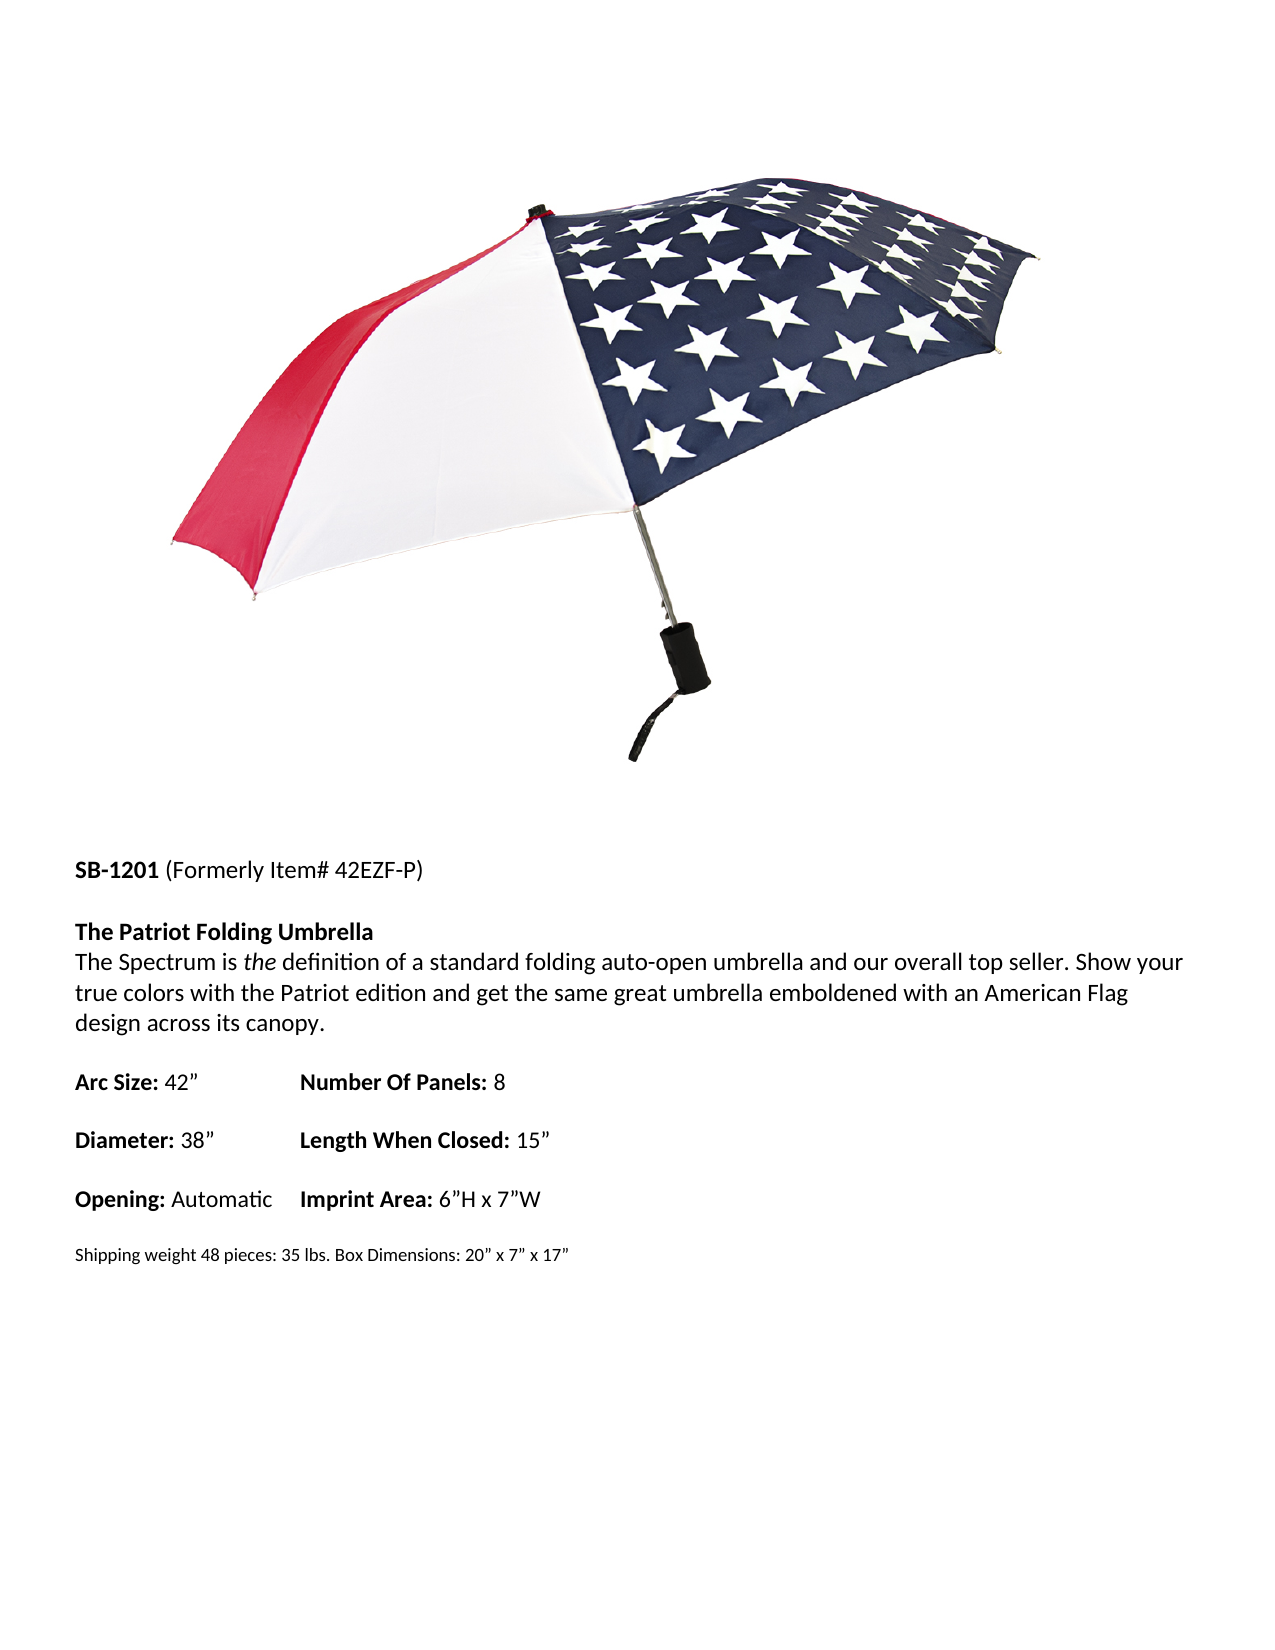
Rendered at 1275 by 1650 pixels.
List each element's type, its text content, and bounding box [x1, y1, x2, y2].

text Diameter: 38” Length When Closed: 15” [75, 1126, 1200, 1155]
text The Spectrum is the definition of a standard folding auto-open umbrella and our overall top seller. Show your true colors with the Patriot edition and get the same great umbrella emboldened with an American Flag design across its canopy. [75, 946, 1200, 1038]
text Opening: Automatic Imprint Area: 6”H x 7”W [75, 1184, 1200, 1213]
text SB-1201 (Formerly Item# 42EZF-P) [75, 855, 1200, 885]
text The Patriot Folding Umbrella [75, 916, 1200, 946]
picture [101, 75, 1174, 855]
text Arc Size: 42” Number Of Panels: 8 [75, 1067, 1200, 1096]
text Shipping weight 48 pieces: 35 lbs. Box Dimensions: 20” x 7” x 17” [75, 1243, 1200, 1266]
